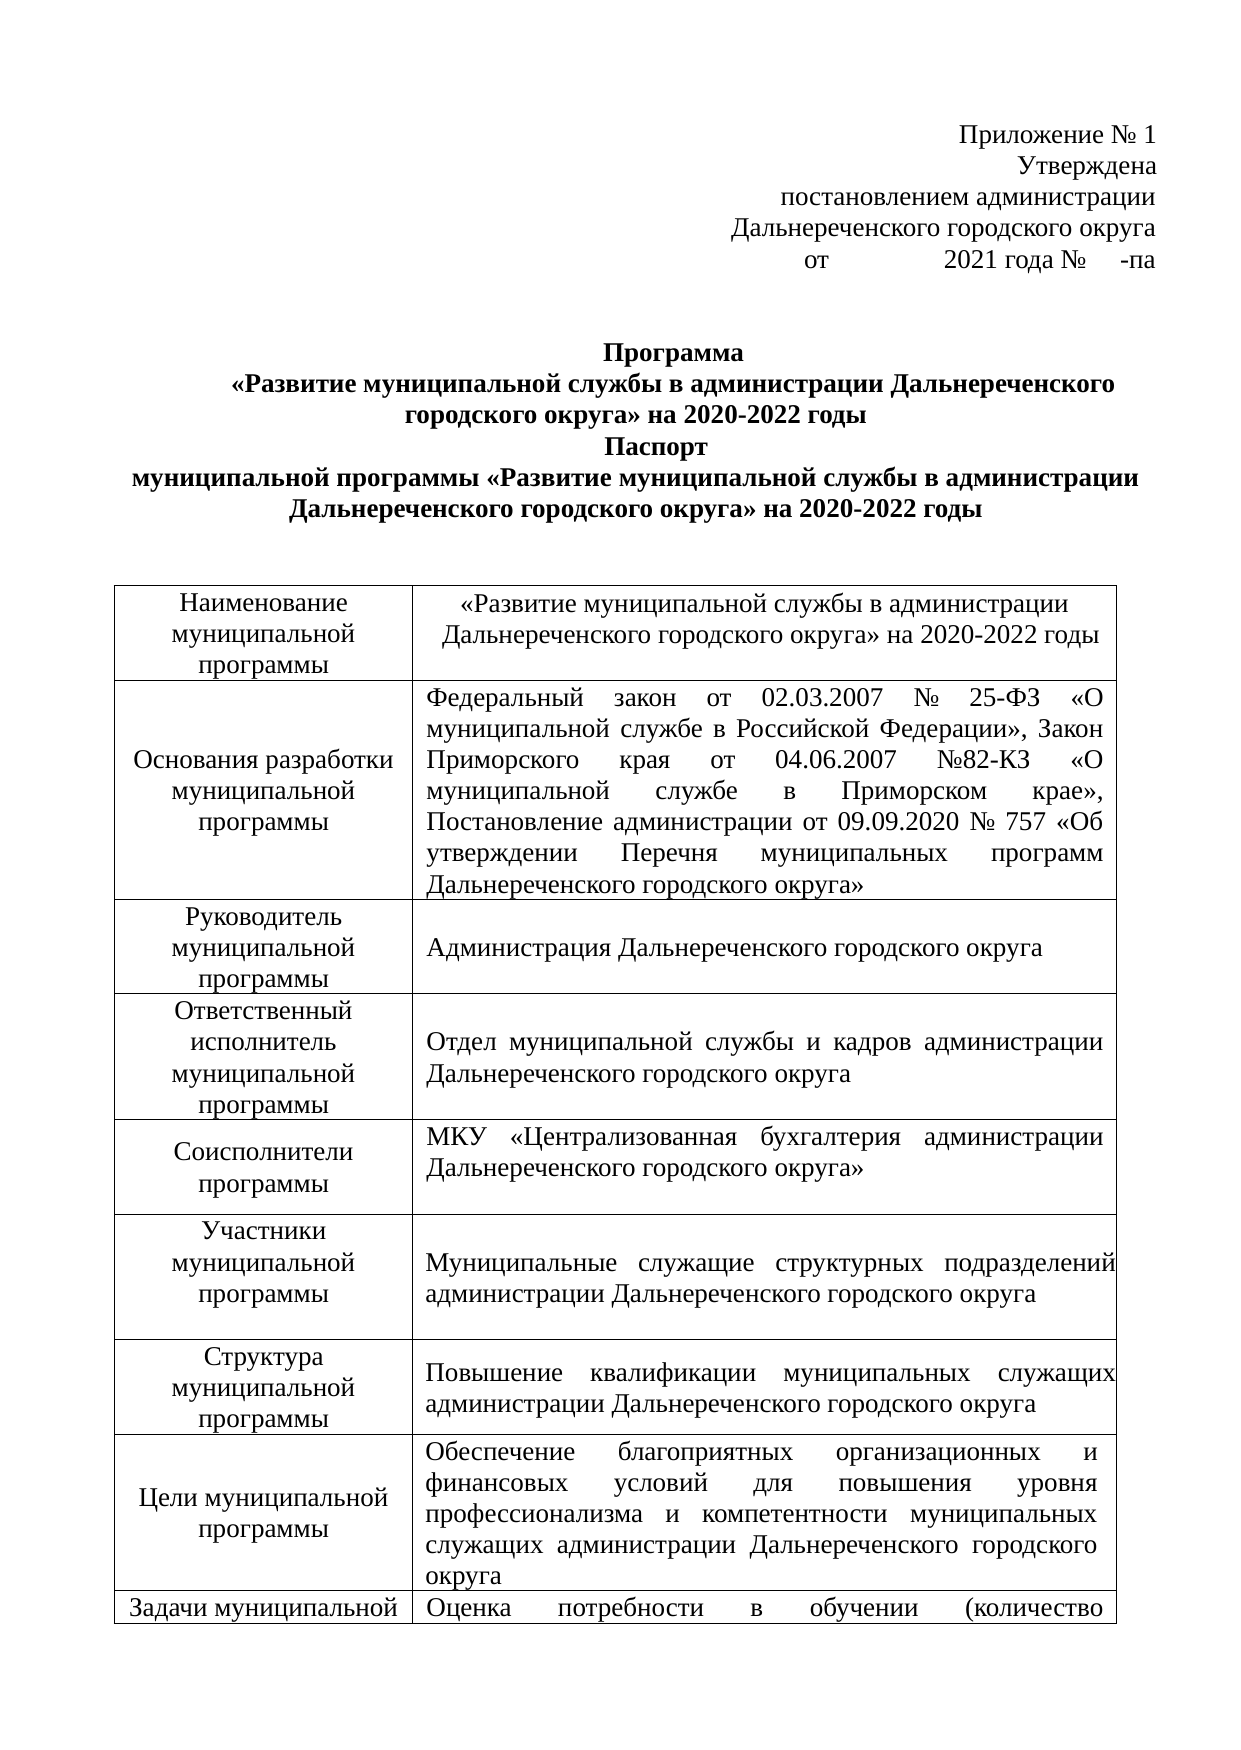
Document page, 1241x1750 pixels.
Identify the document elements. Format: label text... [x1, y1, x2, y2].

table_cell Структура муниципальной программы [115, 1340, 412, 1433]
table_cell Соисполнители программы [115, 1120, 412, 1213]
table_cell Участники муниципальной программы [115, 1215, 412, 1339]
text «Развитие муниципальной службы в администрации Дальнереченского городского округа» на 2020-2022 годы [114, 367, 1157, 429]
table_cell Основания разработки муниципальной программы [115, 681, 412, 899]
table_cell Повышение квалификации муниципальных служащих администрации Дальнереченского городского округа [413, 1340, 1116, 1433]
text от 2021 года № -па [114, 243, 1157, 274]
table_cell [115, 1591, 412, 1622]
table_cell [413, 1591, 1116, 1622]
table_cell Цели муниципальной программы [115, 1435, 412, 1590]
table_cell МКУ «Централизованная бухгалтерия администрации Дальнереченского городского округа» [413, 1120, 1116, 1213]
text Утверждена [114, 149, 1157, 180]
table_cell Федеральный закон от 02.03.2007 № 25-ФЗ «О муниципальной службе в Российской Федерации», Закон Приморского края от 04.06.2007 №82-КЗ «О муниципальной службе в Приморском крае», Постановление администрации от 09.09.2020 № 757 «Об утверждении Перечня муниципальных программ Дальнереченского городского округа» [413, 681, 1116, 899]
text постановлением администрации [114, 180, 1157, 212]
table_header Наименование муниципальной программы [115, 586, 412, 680]
text Дальнереченского городского округа [114, 212, 1157, 243]
text Программа [114, 336, 1157, 367]
table_cell Обеспечение благоприятных организационных и финансовых условий для повышения уровня профессионализма и компетентности муниципальных служащих администрации Дальнереченского городского округа [413, 1435, 1116, 1590]
table_cell Ответственный исполнитель муниципальной программы [115, 994, 412, 1119]
text Паспорт [114, 429, 1157, 461]
table_cell Отдел муниципальной службы и кадров администрации Дальнереченского городского округа [413, 994, 1116, 1119]
table_header «Развитие муниципальной службы в администрации Дальнереченского городского округа» на 2020-2022 годы [413, 586, 1116, 680]
text муниципальной программы «Развитие муниципальной службы в администрации Дальнереченского городского округа» на 2020-2022 годы [114, 461, 1157, 523]
text Приложение № 1 [114, 118, 1157, 149]
table_cell Руководитель муниципальной программы [115, 900, 412, 993]
table_cell Муниципальные служащие структурных подразделений администрации Дальнереченского городского округа [413, 1215, 1116, 1339]
table_cell Администрация Дальнереченского городского округа [413, 900, 1116, 993]
